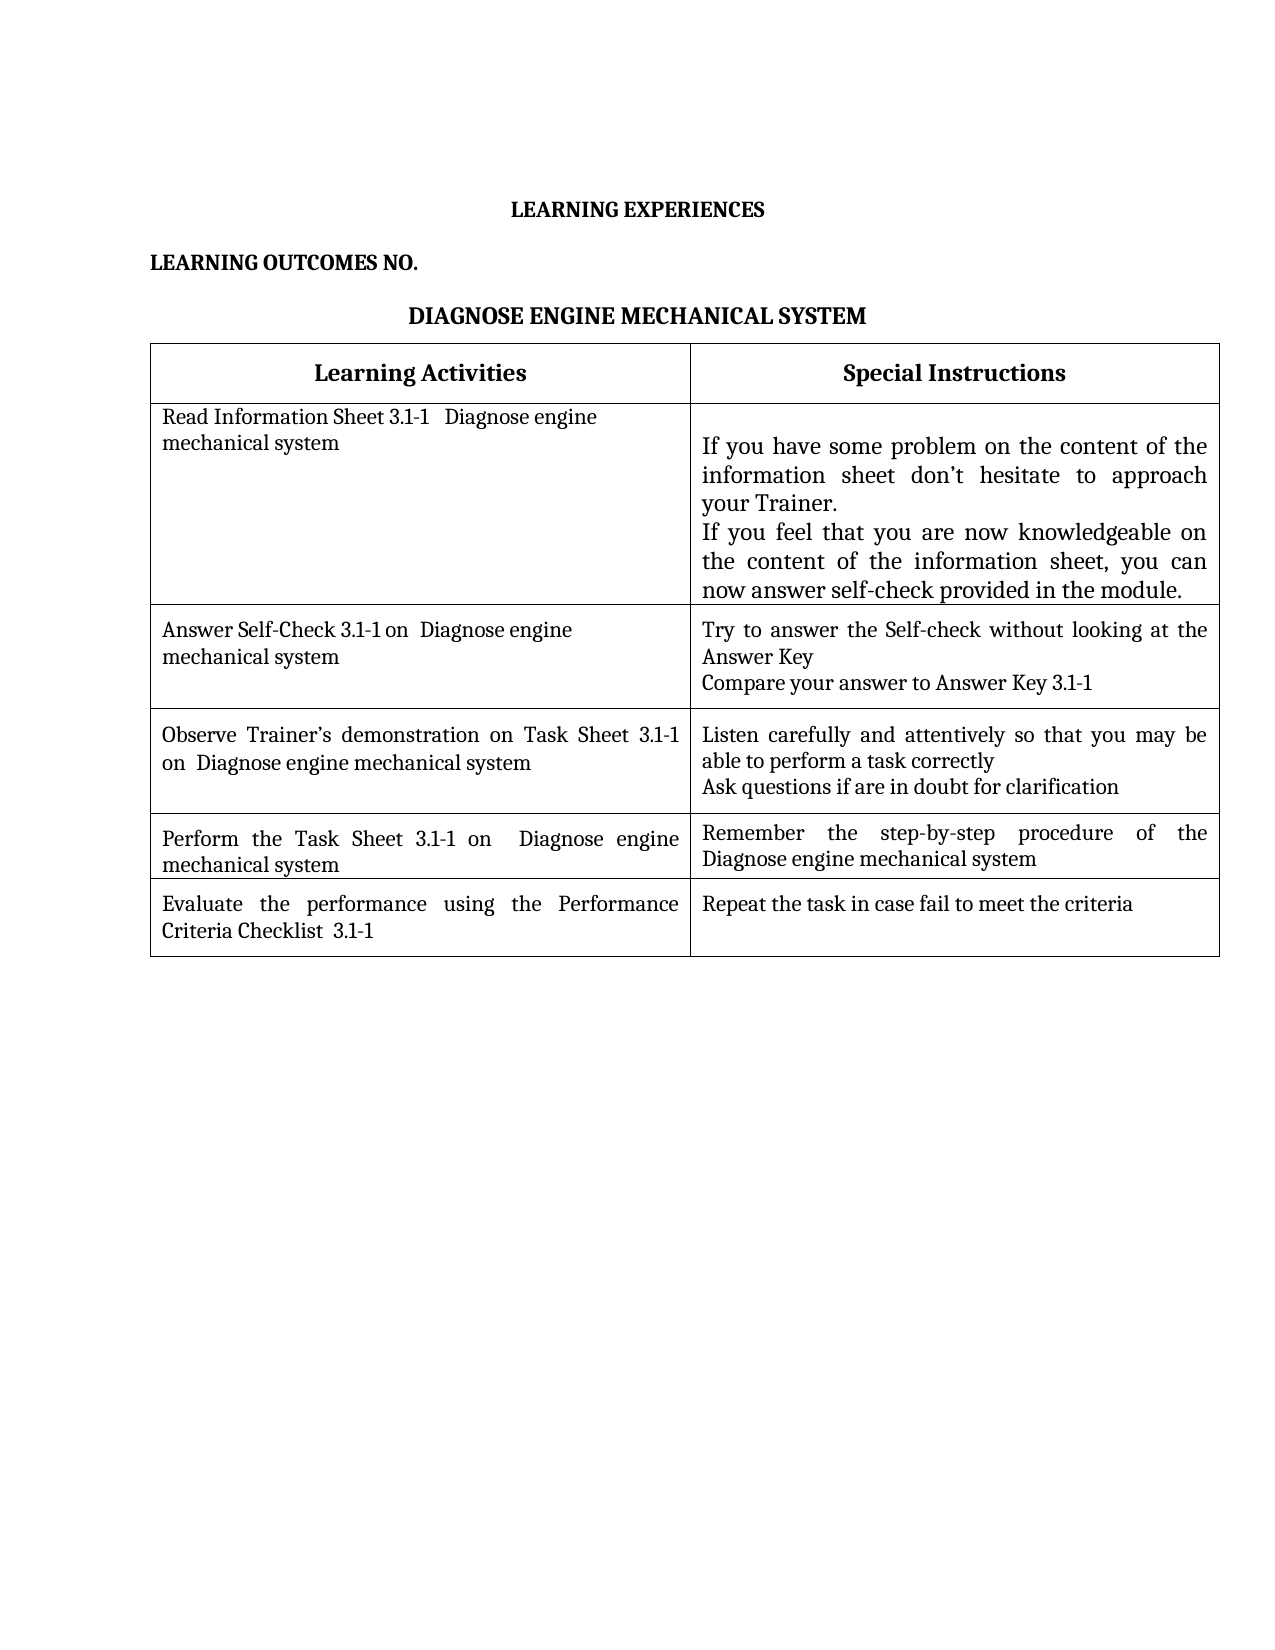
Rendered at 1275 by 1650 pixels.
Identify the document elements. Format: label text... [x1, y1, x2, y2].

table_cell Remember the step-by-step procedure of the Diagnose engine mechanical system [691, 814, 1219, 878]
table_cell Read Information Sheet 3.1-1 Diagnose engine mechanical system [151, 404, 690, 604]
table_cell Observe Trainer’s demonstration on Task Sheet 3.1-1 on Diagnose engine mechanical system [151, 709, 690, 812]
table_cell If you have some problem on the content of the information sheet don’t hesitate to approach your Trainer. If you feel that you are now knowledgeable on the content of the information sheet, you can now answer self-check provided in the module. [691, 404, 1219, 604]
table_header Learning Activities [151, 344, 690, 403]
table_cell Perform the Task Sheet 3.1-1 on Diagnose engine mechanical system [151, 814, 690, 878]
text LEARNING EXPERIENCES [150, 197, 1125, 223]
table_cell Answer Self-Check 3.1-1 on Diagnose engine mechanical system [151, 605, 690, 708]
text DIAGNOSE ENGINE MECHANICAL SYSTEM [150, 302, 1125, 331]
table_header Special Instructions [691, 344, 1219, 403]
table_cell Try to answer the Self-check without looking at the Answer Key Compare your answer to Answer Key 3.1-1 [691, 605, 1219, 708]
text LEARNING OUTCOMES NO. [150, 249, 1125, 276]
table_cell Repeat the task in case fail to meet the criteria [691, 879, 1219, 956]
table_cell Listen carefully and attentively so that you may be able to perform a task correctly Ask questions if are in doubt for clarification [691, 709, 1219, 812]
table_cell Evaluate the performance using the Performance Criteria Checklist 3.1-1 [151, 879, 690, 956]
